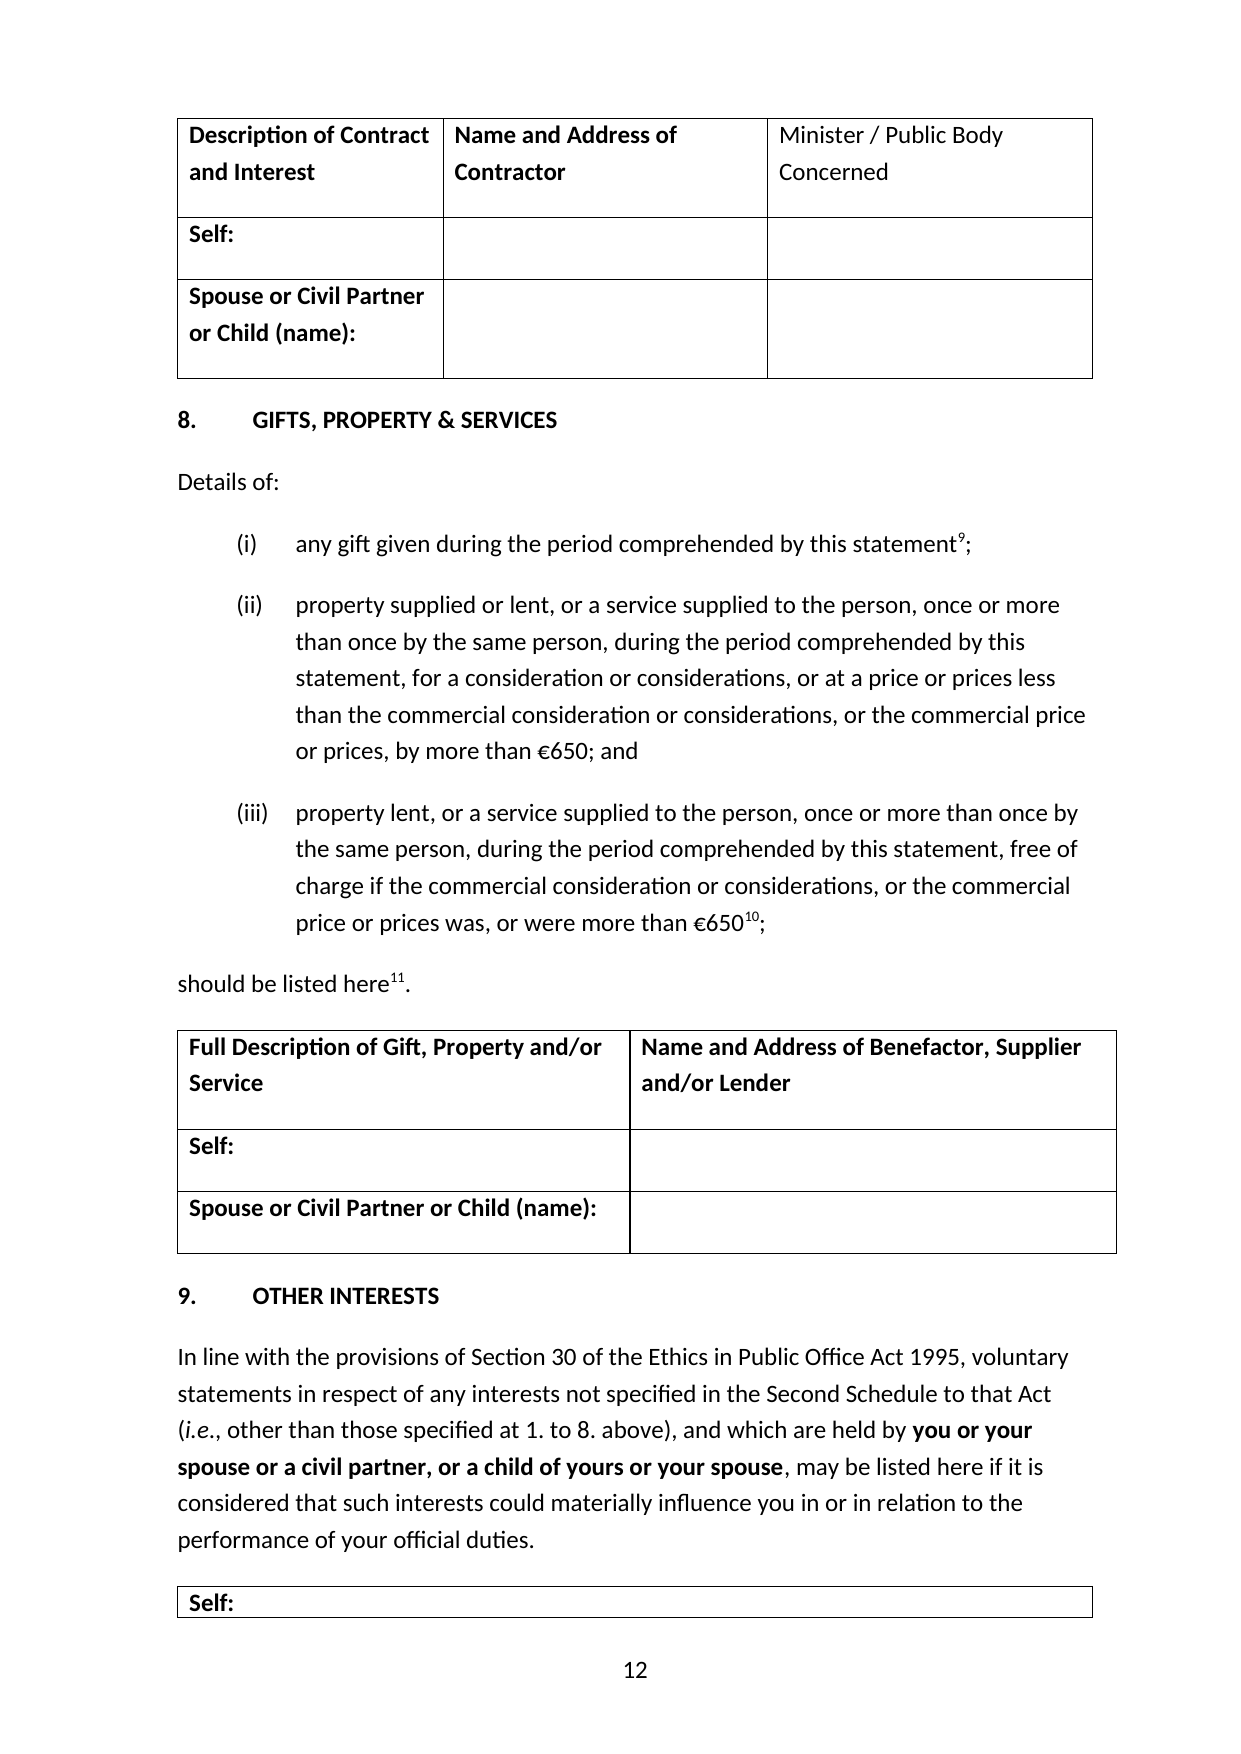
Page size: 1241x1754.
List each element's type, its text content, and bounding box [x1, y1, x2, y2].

table_cell [631, 1192, 1116, 1253]
table_header Self: [178, 1587, 1092, 1617]
table_cell [444, 280, 767, 378]
subtitle 8. GIFTS, PROPERTY & SERVICES [177, 404, 1092, 435]
table_cell [631, 1130, 1116, 1191]
table_cell Self: [178, 218, 443, 279]
text In line with the provisions of Section 30 of the Ethics in Public Office Act 1995, voluntary statements in respect of any interests not specified in the Second Schedule to that Act (i.e., other than those specified at 1. to 8. above), and which are held by you or your spouse or a civil partner, or a child of yours or your spouse, may be listed here if it is considered that such interests could materially influence you in or in relation to the performance of your official duties. [177, 1341, 1092, 1555]
text (ii) property supplied or lent, or a service supplied to the person, once or more than once by the same person, during the period comprehended by this statement, for a consideration or considerations, or at a price or prices less than the commercial consideration or considerations, or the commercial price or prices, by more than €650; and [236, 589, 1092, 766]
table_header Name and Address of Benefactor, Supplier and/or Lender [631, 1031, 1116, 1129]
table_cell [444, 218, 767, 279]
text Details of: [177, 466, 1092, 497]
table_cell [768, 218, 1092, 279]
table_cell Spouse or Civil Partner or Child (name): [178, 1192, 629, 1253]
table_header Full Description of Gift, Property and/or Service [178, 1031, 629, 1129]
table_cell Self: [178, 1130, 629, 1191]
table_header Description of Contract and Interest [178, 119, 443, 217]
text (iii) property lent, or a service supplied to the person, once or more than once by the same person, during the period comprehended by this statement, free of charge if the commercial consideration or considerations, or the commercial price or prices was, or were more than €65010; [236, 797, 1092, 937]
table_header Minister / Public Body Concerned [768, 119, 1092, 217]
text (i) any gift given during the period comprehended by this statement9; [236, 528, 1092, 558]
table_header Name and Address of Contractor [444, 119, 767, 217]
subtitle 9. OTHER INTERESTS [177, 1280, 1092, 1310]
table_cell [768, 280, 1092, 378]
table_cell Spouse or Civil Partner or Child (name): [178, 280, 443, 378]
text should be listed here11. [177, 968, 1092, 999]
